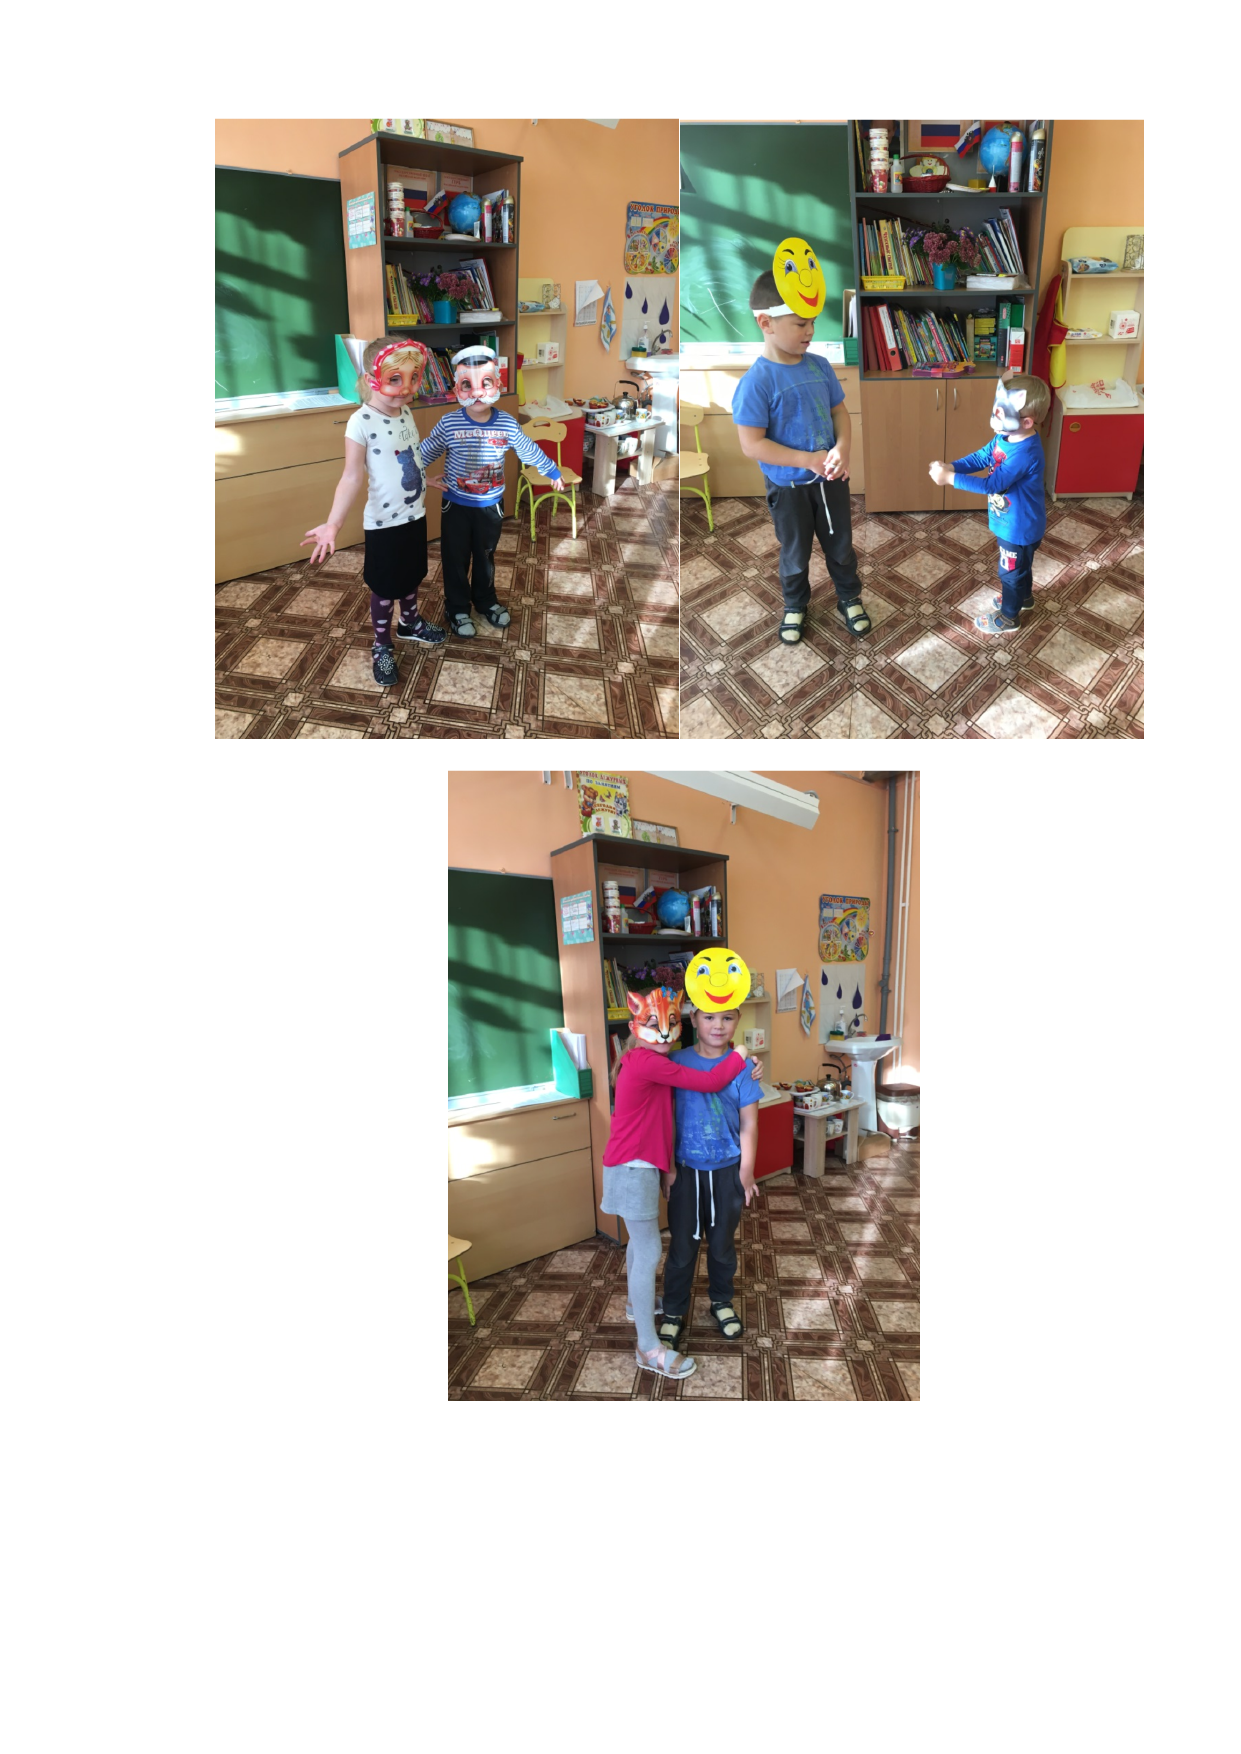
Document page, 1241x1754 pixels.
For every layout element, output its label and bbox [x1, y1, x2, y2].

picture [448, 771, 920, 1400]
picture [680, 120, 1144, 738]
picture [215, 119, 679, 738]
